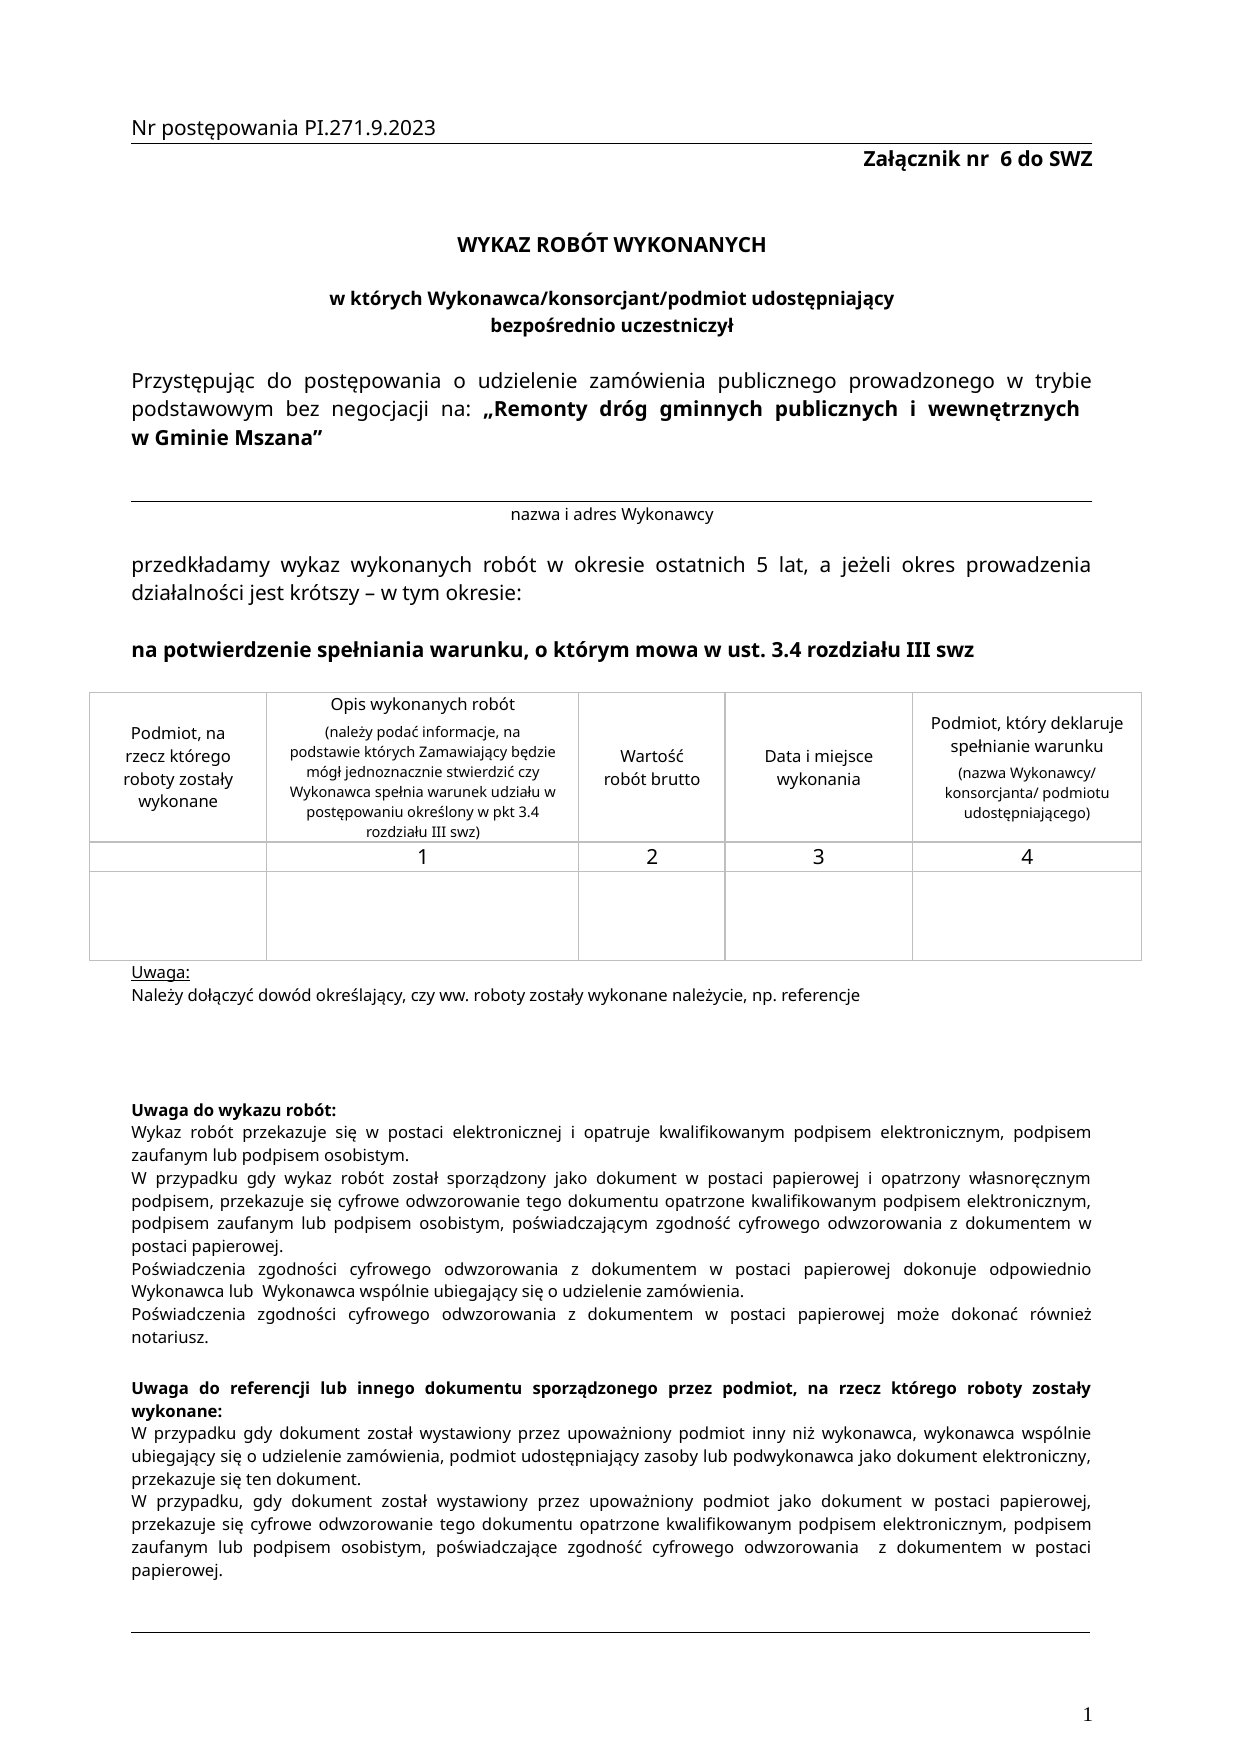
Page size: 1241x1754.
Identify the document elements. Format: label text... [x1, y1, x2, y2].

text Uwaga do wykazu robót: [131, 1094, 1092, 1121]
text Uwaga: [131, 961, 1092, 984]
text nazwa i adres Wykonawcy [131, 502, 1092, 525]
table_header Podmiot, który deklaruje spełnianie warunku (nazwa Wykonawcy/ konsorcjanta/ podmiotu udostępniającego) [913, 693, 1141, 841]
text Uwaga do referencji lub innego dokumentu sporządzonego przez podmiot, na rzecz którego roboty zostały wykonane: [131, 1377, 1092, 1422]
table_cell [267, 872, 578, 960]
table_cell [90, 872, 266, 960]
table_cell [913, 872, 1141, 960]
text w których Wykonawca/konsorcjant/podmiot udostępniający [131, 283, 1092, 310]
table_header Data i miejsce wykonania [726, 693, 912, 841]
text na potwierdzenie spełniania warunku, o którym mowa w ust. 3.4 rozdziału III swz [131, 635, 1092, 663]
text Załącznik nr 6 do SWZ [131, 144, 1092, 173]
text WYKAZ ROBÓT WYKONANYCH [131, 230, 1092, 258]
list W przypadku gdy wykaz robót został sporządzony jako dokument w postaci papierowej i opatrzony własnoręcznym podpisem, przekazuje się cyfrowe odwzorowanie tego dokumentu opatrzone kwalifikowanym podpisem elektronicznym, podpisem zaufanym lub podpisem osobistym, poświadczającym zgodność cyfrowego odwzorowania z dokumentem w postaci papierowej. [131, 1166, 1092, 1257]
text Przystępując do postępowania o udzielenie zamówienia publicznego prowadzonego w trybie podstawowym bez negocjacji na: „Remonty dróg gminnych publicznych i wewnętrznych w Gminie Mszana” [131, 366, 1092, 451]
table_cell 3 [726, 843, 912, 871]
table_cell 4 [913, 843, 1141, 871]
list W przypadku, gdy dokument został wystawiony przez upoważniony podmiot jako dokument w postaci papierowej, przekazuje się cyfrowe odwzorowanie tego dokumentu opatrzone kwalifikowanym podpisem elektronicznym, podpisem zaufanym lub podpisem osobistym, poświadczające zgodność cyfrowego odwzorowania z dokumentem w postaci papierowej. [131, 1490, 1092, 1581]
table_header Wartość robót brutto [579, 693, 724, 841]
text przedkładamy wykaz wykonanych robót w okresie ostatnich 5 lat, a jeżeli okres prowadzenia działalności jest krótszy – w tym okresie: [131, 550, 1092, 607]
list Wykaz robót przekazuje się w postaci elektronicznej i opatruje kwalifikowanym podpisem elektronicznym, podpisem zaufanym lub podpisem osobistym. [131, 1121, 1092, 1166]
table_cell 1 [267, 843, 578, 871]
table_cell [90, 843, 266, 871]
list W przypadku gdy dokument został wystawiony przez upoważniony podmiot inny niż wykonawca, wykonawca wspólnie ubiegający się o udzielenie zamówienia, podmiot udostępniający zasoby lub podwykonawca jako dokument elektroniczny, przekazuje się ten dokument. [131, 1422, 1092, 1490]
list Poświadczenia zgodności cyfrowego odwzorowania z dokumentem w postaci papierowej może dokonać również notariusz. [131, 1303, 1092, 1348]
text bezpośrednio uczestniczył [131, 310, 1092, 337]
table_cell 2 [579, 843, 724, 871]
text Należy dołączyć dowód określający, czy ww. roboty zostały wykonane należycie, np. referencje [131, 984, 1092, 1006]
table_cell [726, 872, 912, 960]
table_header Opis wykonanych robót (należy podać informacje, na podstawie których Zamawiający będzie mógł jednoznacznie stwierdzić czy Wykonawca spełnia warunek udziału w postępowaniu określony w pkt 3.4 rozdziału III swz) [267, 693, 578, 841]
table_cell [579, 872, 724, 960]
list Poświadczenia zgodności cyfrowego odwzorowania z dokumentem w postaci papierowej dokonuje odpowiednio Wykonawca lub Wykonawca wspólnie ubiegający się o udzielenie zamówienia. [131, 1257, 1092, 1303]
table_header Podmiot, na rzecz którego roboty zostały wykonane [90, 693, 266, 841]
